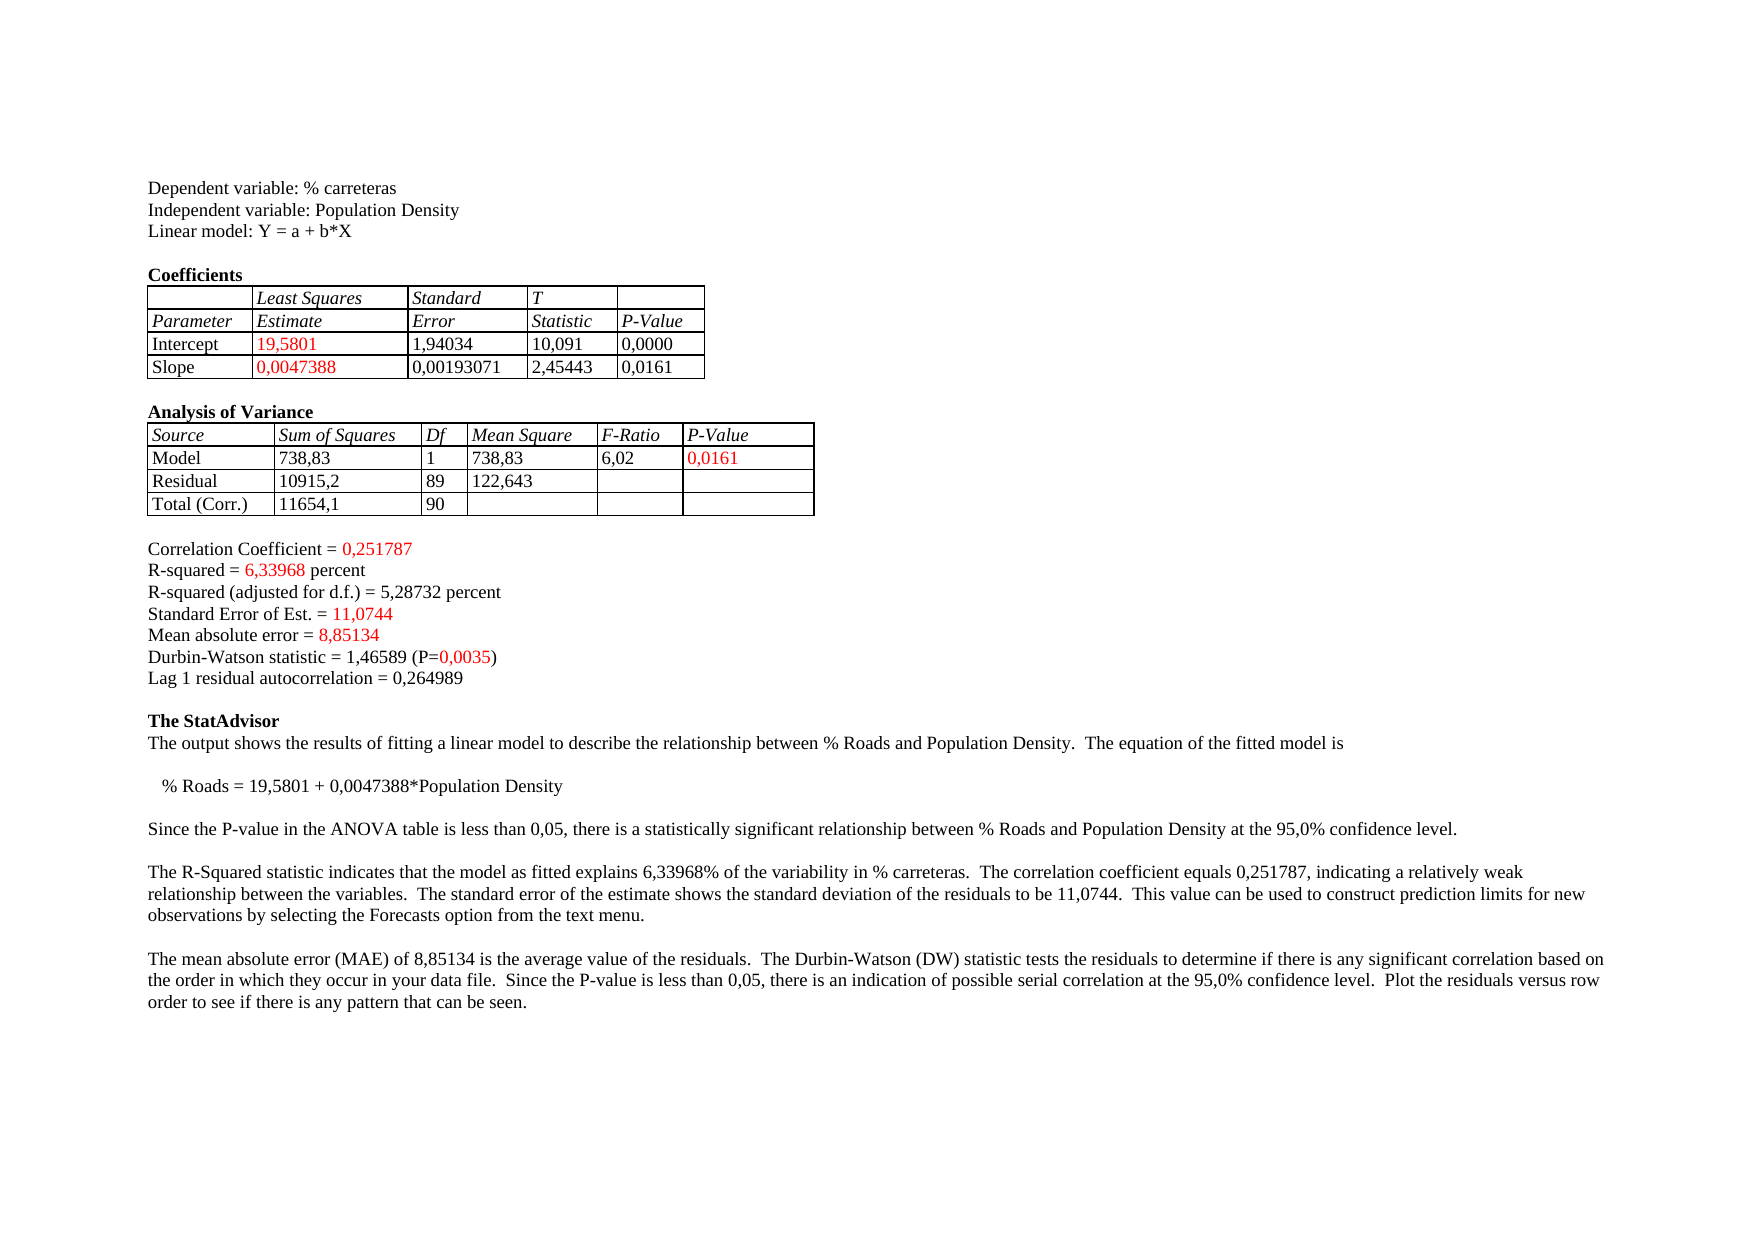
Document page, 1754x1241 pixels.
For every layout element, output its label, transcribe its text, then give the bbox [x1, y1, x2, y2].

text % Roads = 19,5801 + 0,0047388*Population Density [148, 775, 1606, 797]
table_header Source [148, 424, 274, 445]
table_header F-Ratio [598, 424, 682, 445]
table_cell [598, 493, 682, 515]
table_header Df [422, 424, 467, 445]
table_cell 738,83 [275, 447, 421, 468]
table_cell 6,02 [598, 447, 682, 468]
table_header P-Value [684, 424, 813, 445]
table_cell 0,0047388 [253, 356, 407, 377]
table_cell Total (Corr.) [148, 493, 274, 515]
text Dependent variable: % carreteras [148, 177, 1606, 199]
table_cell [468, 493, 597, 515]
text The output shows the results of fitting a linear model to describe the relationship between % Roads and Population Density. The equation of the fitted model is [148, 732, 1606, 753]
text Standard Error of Est. = 11,0744 [148, 602, 1606, 624]
table_cell 1,94034 [409, 333, 527, 354]
table_header Sum of Squares [275, 424, 421, 445]
table_cell P-Value [618, 310, 704, 331]
table_cell Model [148, 447, 274, 468]
table_cell 0,0000 [618, 333, 704, 354]
table_header Least Squares [253, 287, 407, 308]
text R-squared (adjusted for d.f.) = 5,28732 percent [148, 581, 1606, 602]
table_header T [528, 287, 617, 308]
text The R-Squared statistic indicates that the model as fitted explains 6,33968% of the variability in % carreteras. The correlation coefficient equals 0,251787, indicating a relatively weak relationship between the variables. The standard error of the estimate shows the standard deviation of the residuals to be 11,0744. This value can be used to construct prediction limits for new observations by selecting the Forecasts option from the text menu. [148, 861, 1606, 926]
text Mean absolute error = 8,85134 [148, 624, 1606, 646]
table_cell Estimate [253, 310, 407, 331]
table_cell Intercept [148, 333, 252, 354]
table_cell 2,45443 [528, 356, 617, 377]
text Lag 1 residual autocorrelation = 0,264989 [148, 667, 1606, 689]
table_cell [684, 493, 813, 515]
table_cell 90 [422, 493, 467, 515]
text The mean absolute error (MAE) of 8,85134 is the average value of the residuals. The Durbin-Watson (DW) statistic tests the residuals to determine if there is any significant correlation based on the order in which they occur in your data file. Since the P-value is less than 0,05, there is an indication of possible serial correlation at the 95,0% confidence level. Plot the residuals versus row order to see if there is any pattern that can be seen. [148, 947, 1606, 1012]
table_header [618, 287, 704, 308]
text Durbin-Watson statistic = 1,46589 (P=0,0035) [148, 646, 1606, 667]
table_header Mean Square [468, 424, 597, 445]
table_header [148, 287, 252, 308]
table_cell 0,00193071 [409, 356, 527, 377]
text Linear model: Y = a + b*X [148, 220, 1606, 242]
table_cell Error [409, 310, 527, 331]
table_cell Parameter [148, 310, 252, 331]
table_cell Slope [148, 356, 252, 377]
table_cell 11654,1 [275, 493, 421, 515]
table_header Standard [409, 287, 527, 308]
text Analysis of Variance [148, 401, 1606, 422]
table_cell 122,643 [468, 470, 597, 492]
table_cell Residual [148, 470, 274, 492]
text The StatAdvisor [148, 710, 1606, 732]
table_cell [598, 470, 682, 492]
table_cell 10,091 [528, 333, 617, 354]
table_cell Statistic [528, 310, 617, 331]
text R-squared = 6,33968 percent [148, 559, 1606, 581]
table_cell 1 [422, 447, 467, 468]
text Independent variable: Population Density [148, 199, 1606, 220]
table_cell 0,0161 [684, 447, 813, 468]
table_cell 0,0161 [618, 356, 704, 377]
table_cell 10915,2 [275, 470, 421, 492]
table_cell [684, 470, 813, 492]
table_cell 738,83 [468, 447, 597, 468]
text Coefficients [148, 263, 1606, 285]
text Correlation Coefficient = 0,251787 [148, 538, 1606, 559]
table_cell 89 [422, 470, 467, 492]
table_cell 19,5801 [253, 333, 407, 354]
text Since the P-value in the ANOVA table is less than 0,05, there is a statistically significant relationship between % Roads and Population Density at the 95,0% confidence level. [148, 818, 1606, 840]
